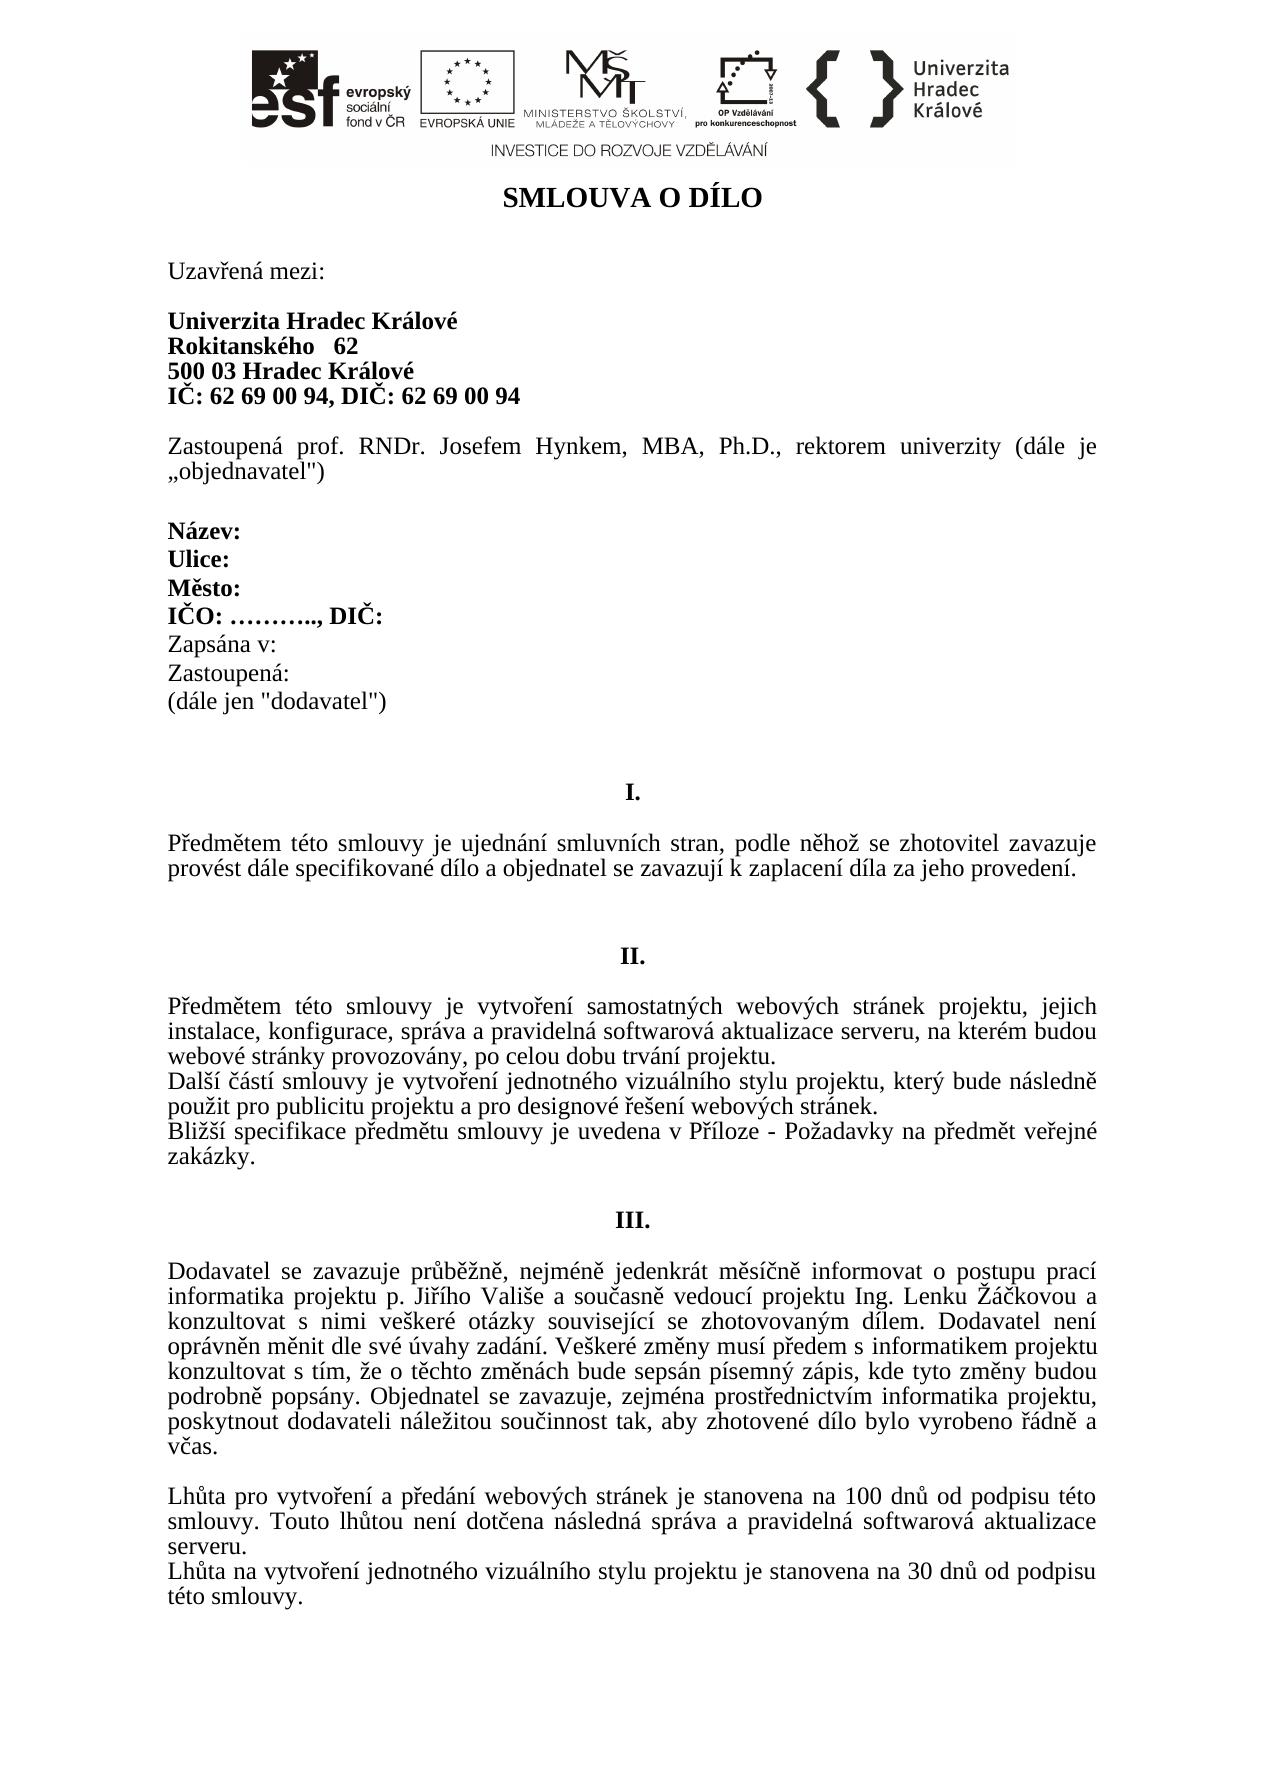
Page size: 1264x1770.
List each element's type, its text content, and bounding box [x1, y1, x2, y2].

text Další částí smlouvy je vytvoření jednotného vizuálního stylu projektu, který bude následně použit pro publicitu projektu a pro designové řešení webových stránek. [167, 1070, 1098, 1120]
text Rokitanského 62 [167, 335, 1098, 360]
picture [242, 29, 1018, 166]
text Lhůta na vytvoření jednotného vizuálního stylu projektu je stanovena na 30 dnů od podpisu této smlouvy. [167, 1559, 1098, 1609]
text Zastoupená prof. RNDr. Josefem Hynkem, MBA, Ph.D., rektorem univerzity (dále je „objednavatel") [167, 435, 1098, 485]
text Název: [167, 517, 1098, 545]
text IČ: 62 69 00 94, DIČ: 62 69 00 94 [167, 385, 1098, 410]
text Dodavatel se zavazuje průběžně, nejméně jedenkrát měsíčně informovat o postupu prací informatika projektu p. Jiřího Vališe a současně vedoucí projektu Ing. Lenku Žáčkovou a konzultovat s nimi veškeré otázky související se zhotovovaným dílem. Dodavatel není oprávněn měnit dle své úvahy zadání. Veškeré změny musí předem s informatikem projektu konzultovat s tím, že o těchto změnách bude sepsán písemný zápis, kde tyto změny budou podrobně popsány. Objednatel se zavazuje, zejména prostřednictvím informatika projektu, poskytnout dodavateli náležitou součinnost tak, aby zhotovené dílo bylo vyrobeno řádně a včas. [167, 1259, 1098, 1459]
text I. [167, 777, 1098, 806]
text SMLOUVA O DÍLO [167, 180, 1098, 213]
text 500 03 Hradec Králové [167, 360, 1098, 385]
text Lhůta pro vytvoření a předání webových stránek je stanovena na 100 dnů od podpisu této smlouvy. Touto lhůtou není dotčena následná správa a pravidelná softwarová aktualizace serveru. [167, 1484, 1098, 1559]
text III. [167, 1206, 1098, 1234]
text Bližší specifikace předmětu smlouvy je uvedena v Příloze - Požadavky na předmět veřejné zakázky. [167, 1120, 1098, 1170]
text Město: [167, 573, 1098, 602]
text Univerzita Hradec Králové [167, 310, 1098, 335]
text Zapsána v: [167, 630, 1098, 658]
text II. [167, 941, 1098, 970]
text Předmětem této smlouvy je vytvoření samostatných webových stránek projektu, jejich instalace, konfigurace, správa a pravidelná softwarová aktualizace serveru, na kterém budou webové stránky provozovány, po celou dobu trvání projektu. [167, 995, 1098, 1070]
text Zastoupená: [167, 659, 1098, 687]
text Předmětem této smlouvy je ujednání smluvních stran, podle něhož se zhotovitel zavazuje provést dále specifikované dílo a objednatel se zavazují k zaplacení díla za jeho provedení. [167, 831, 1098, 881]
text IČO: ……….., DIČ: [167, 602, 1098, 630]
text Uzavřená mezi: [167, 256, 1098, 285]
text (dále jen "dodavatel") [167, 687, 1098, 715]
text Ulice: [167, 545, 1098, 573]
